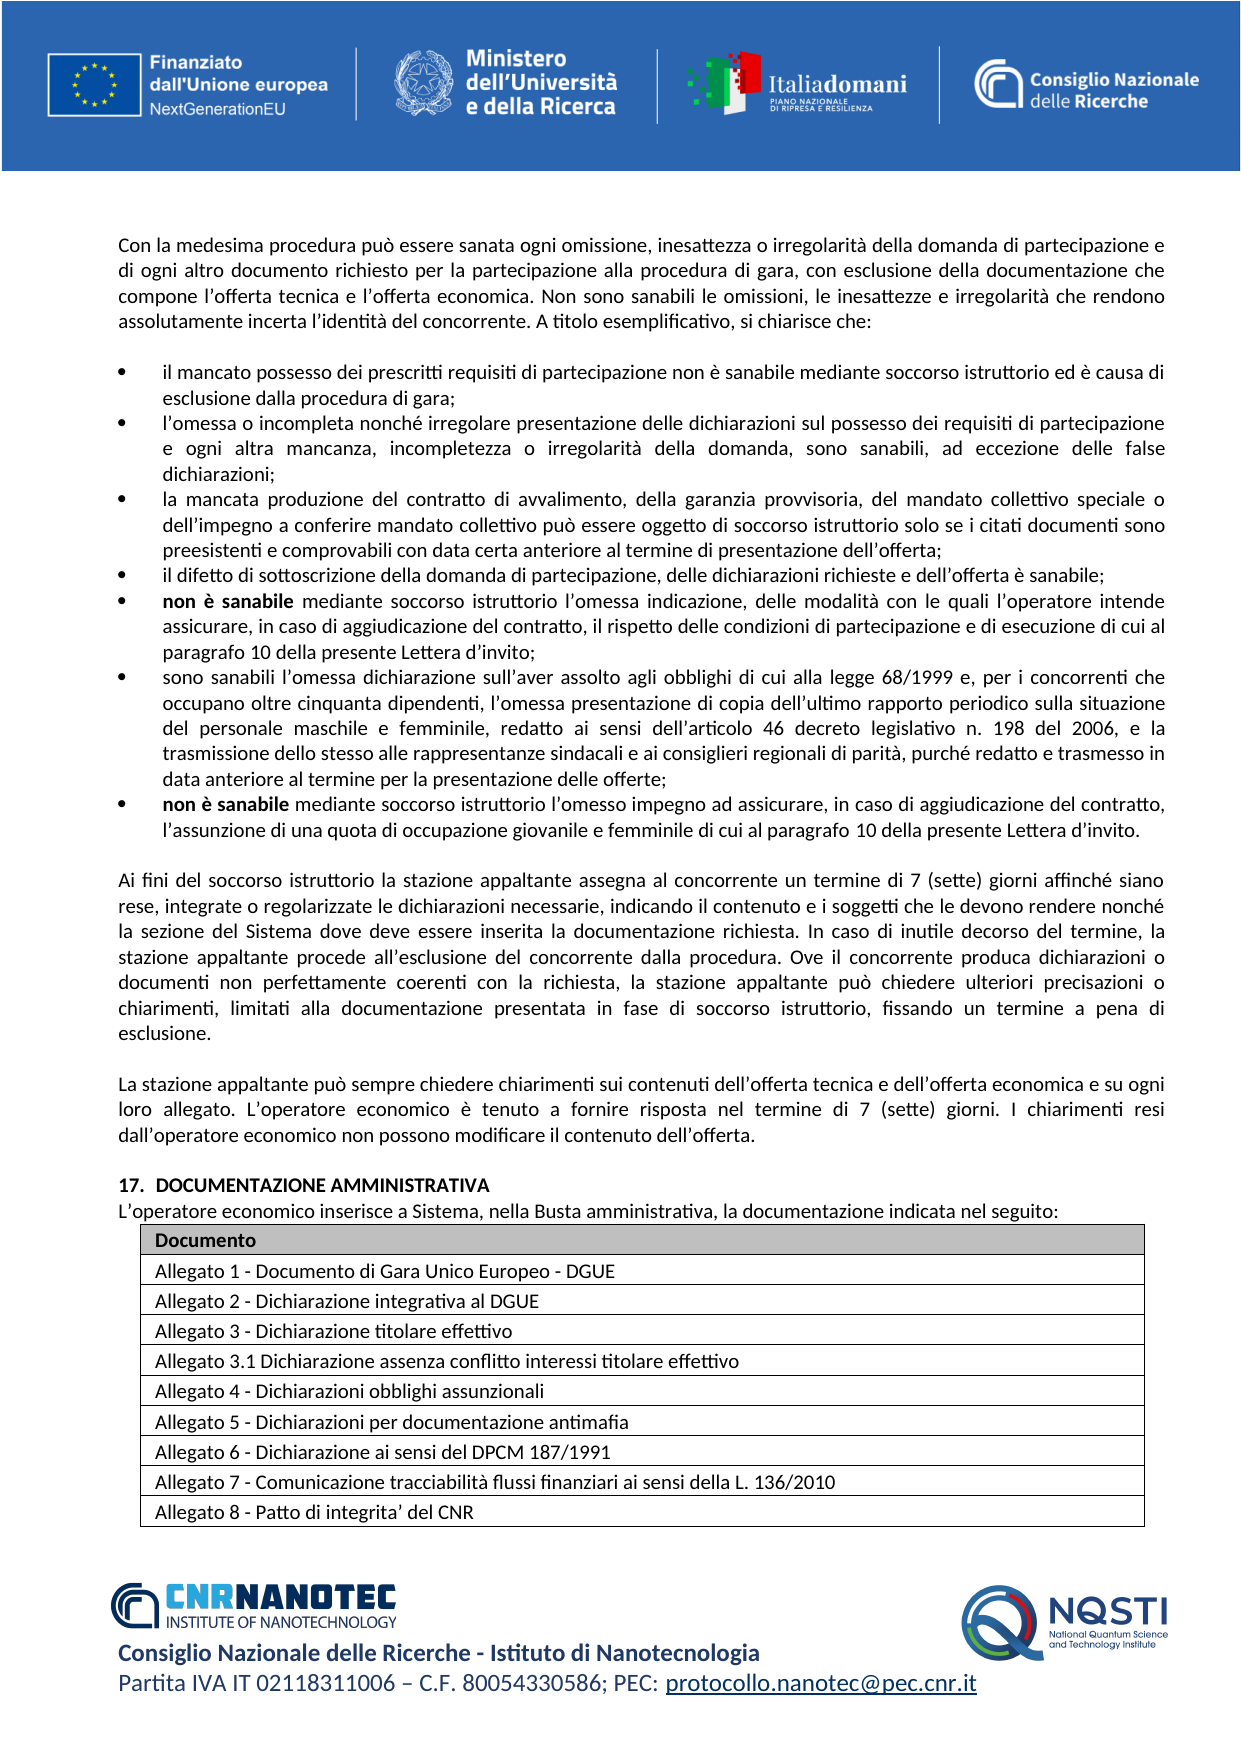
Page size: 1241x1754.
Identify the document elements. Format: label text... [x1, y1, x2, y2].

list DOCUMENTAZIONE AMMINISTRATIVA [118, 1173, 1167, 1198]
table_cell Allegato 5 - Dichiarazioni per documentazione antimafia [141, 1406, 1144, 1435]
table_cell Allegato 3 - Dichiarazione titolare effettivo [141, 1315, 1144, 1344]
table_header Documento [141, 1225, 1144, 1254]
table_cell Allegato 6 - Dichiarazione ai sensi del DPCM 187/1991 [141, 1436, 1144, 1465]
list il mancato possesso dei prescritti requisiti di partecipazione non è sanabile mediante soccorso istruttorio ed è causa di esclusione dalla procedura di gara; [118, 359, 1167, 410]
table_cell Allegato 7 - Comunicazione tracciabilità flussi finanziari ai sensi della L. 136/2010 [141, 1466, 1144, 1495]
table_cell Allegato 1 - Documento di Gara Unico Europeo - DGUE [141, 1255, 1144, 1284]
picture [956, 1577, 1176, 1668]
list non è sanabile mediante soccorso istruttorio l’omessa indicazione, delle modalità con le quali l’operatore intende assicurare, in caso di aggiudicazione del contratto, il rispetto delle condizioni di partecipazione e di esecuzione di cui al paragrafo 9 della presente Lettera d’invito; [118, 588, 1167, 664]
text Ai fini del soccorso istruttorio la stazione appaltante assegna al concorrente un termine di 7 (sette) giorni affinché siano rese, integrate o regolarizzate le dichiarazioni necessarie, indicando il contenuto e i soggetti che le devono rendere nonché la sezione del Sistema dove deve essere inserita la documentazione richiesta. In caso di inutile decorso del termine, la stazione appaltante procede all’esclusione del concorrente dalla procedura. Ove il concorrente produca dichiarazioni o documenti non perfettamente coerenti con la richiesta, la stazione appaltante può chiedere ulteriori precisazioni o chiarimenti, limitati alla documentazione presentata in fase di soccorso istruttorio, fissando un termine a pena di esclusione. [118, 868, 1167, 1046]
table_cell Allegato 3.1 Dichiarazione assenza conflitto interessi titolare effettivo [141, 1345, 1144, 1374]
table_cell Allegato 8 - Patto di integrita’ del CNR [141, 1496, 1144, 1526]
picture [111, 1580, 397, 1632]
table_cell Allegato 2 - Dichiarazione integrativa al DGUE [141, 1285, 1144, 1314]
list l’omessa o incompleta nonché irregolare presentazione delle dichiarazioni sul possesso dei requisiti di partecipazione e ogni altra mancanza, incompletezza o irregolarità della domanda, sono sanabili, ad eccezione delle false dichiarazioni; [118, 410, 1167, 486]
list il difetto di sottoscrizione della domanda di partecipazione, delle dichiarazioni richieste e dell’offerta è sanabile; [118, 563, 1167, 588]
text Con la medesima procedura può essere sanata ogni omissione, inesattezza o irregolarità della domanda di partecipazione e di ogni altro documento richiesto per la partecipazione alla procedura di gara, con esclusione della documentazione che compone l’offerta tecnica e l’offerta economica. Non sono sanabili le omissioni, le inesattezze e irregolarità che rendono assolutamente incerta l’identità del concorrente. A titolo esemplificativo, si chiarisce che: [118, 232, 1167, 334]
text L’operatore economico inserisce a Sistema, nella Busta amministrativa, la documentazione indicata nel seguito: [118, 1198, 1167, 1223]
text La stazione appaltante può sempre chiedere chiarimenti sui contenuti dell’offerta tecnica e dell’offerta economica e su ogni loro allegato. L’operatore economico è tenuto a fornire risposta nel termine di 7 (sette) giorni. I chiarimenti resi dall’operatore economico non possono modificare il contenuto dell’offerta. [118, 1071, 1167, 1147]
list la mancata produzione del contratto di avvalimento, della garanzia provvisoria, del mandato collettivo speciale o dell’impegno a conferire mandato collettivo può essere oggetto di soccorso istruttorio solo se i citati documenti sono preesistenti e comprovabili con data certa anteriore al termine di presentazione dell’offerta; [118, 486, 1167, 563]
picture [1, 1, 1241, 171]
list sono sanabili l’omessa dichiarazione sull’aver assolto agli obblighi di cui alla legge 68/1999 e, per i concorrenti che occupano oltre cinquanta dipendenti, l’omessa presentazione di copia dell’ultimo rapporto periodico sulla situazione del personale maschile e femminile, redatto ai sensi dell’articolo 46 decreto legislativo n. 198 del 2006, e la trasmissione dello stesso alle rappresentanze sindacali e ai consiglieri regionali di parità, purché redatto e trasmesso in data anteriore al termine per la presentazione delle offerte; [118, 664, 1167, 791]
table_cell Allegato 4 - Dichiarazioni obblighi assunzionali [141, 1376, 1144, 1405]
list non è sanabile mediante soccorso istruttorio l’omesso impegno ad assicurare, in caso di aggiudicazione del contratto, l’assunzione di una quota di occupazione giovanile e femminile di cui al paragrafo 9 della presente Lettera d’invito. [118, 791, 1167, 842]
